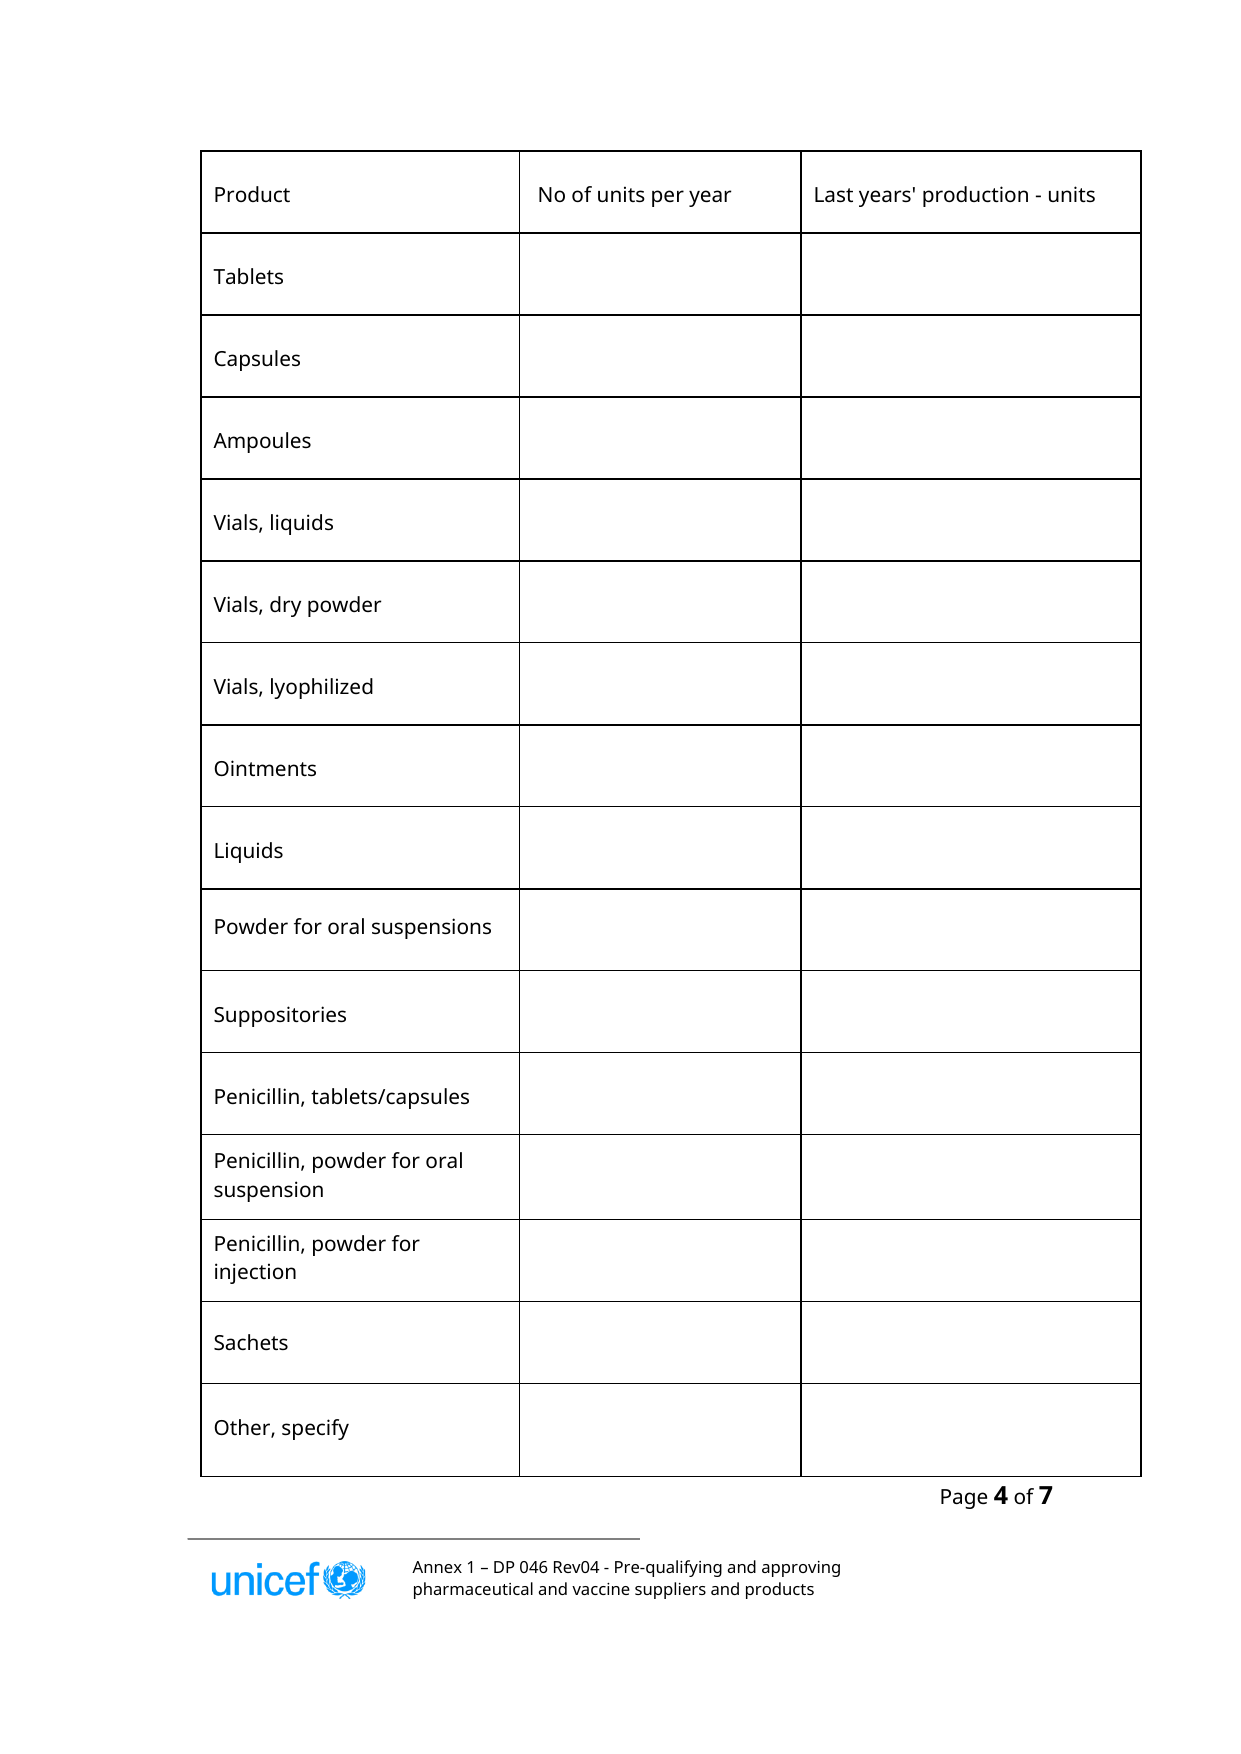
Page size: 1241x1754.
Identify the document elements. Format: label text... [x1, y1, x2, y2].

table_cell [802, 562, 1140, 642]
table_cell [520, 1220, 800, 1301]
table_cell Ampoules [202, 398, 519, 478]
table_cell [520, 971, 800, 1052]
table_cell Capsules [202, 316, 519, 396]
table_cell Penicillin, tablets/capsules [202, 1053, 519, 1134]
table_cell [802, 726, 1140, 806]
table_cell [802, 971, 1140, 1052]
table_cell Suppositories [202, 971, 519, 1052]
picture [211, 1561, 366, 1599]
table_cell Vials, dry powder [202, 562, 519, 642]
table_cell Sachets [202, 1302, 519, 1383]
table_cell [520, 807, 800, 888]
table_cell Powder for oral suspensions [202, 890, 519, 970]
table_cell Liquids [202, 807, 519, 888]
table_cell [802, 1135, 1140, 1218]
table_cell Vials, lyophilized [202, 643, 519, 724]
table_cell [520, 726, 800, 806]
table_cell [520, 1135, 800, 1218]
table_cell [520, 398, 800, 478]
table_cell [802, 890, 1140, 970]
table_cell [802, 316, 1140, 396]
table_cell [520, 643, 800, 724]
table_cell [802, 480, 1140, 560]
table_cell Penicillin, powder for injection [202, 1220, 519, 1301]
table_cell Other, specify [202, 1384, 519, 1476]
table_cell [520, 1302, 800, 1383]
table_header Last years' production - units [802, 152, 1140, 232]
table_header No of units per year [520, 152, 800, 232]
table_cell [520, 1384, 800, 1476]
table_cell [802, 1053, 1140, 1134]
table_cell [802, 643, 1140, 724]
table_cell Ointments [202, 726, 519, 806]
table_cell [802, 1302, 1140, 1383]
table_cell [802, 1220, 1140, 1301]
table_cell [520, 234, 800, 314]
table_cell Penicillin, powder for oral suspension [202, 1135, 519, 1218]
table_cell [802, 398, 1140, 478]
table_cell [520, 1053, 800, 1134]
table_cell [520, 316, 800, 396]
table_cell Tablets [202, 234, 519, 314]
table_cell [520, 480, 800, 560]
table_header Product [202, 152, 519, 232]
table_cell [802, 1384, 1140, 1476]
table_cell Vials, liquids [202, 480, 519, 560]
table_cell [802, 234, 1140, 314]
table_cell [802, 807, 1140, 888]
table_cell [520, 890, 800, 970]
table_cell [520, 562, 800, 642]
